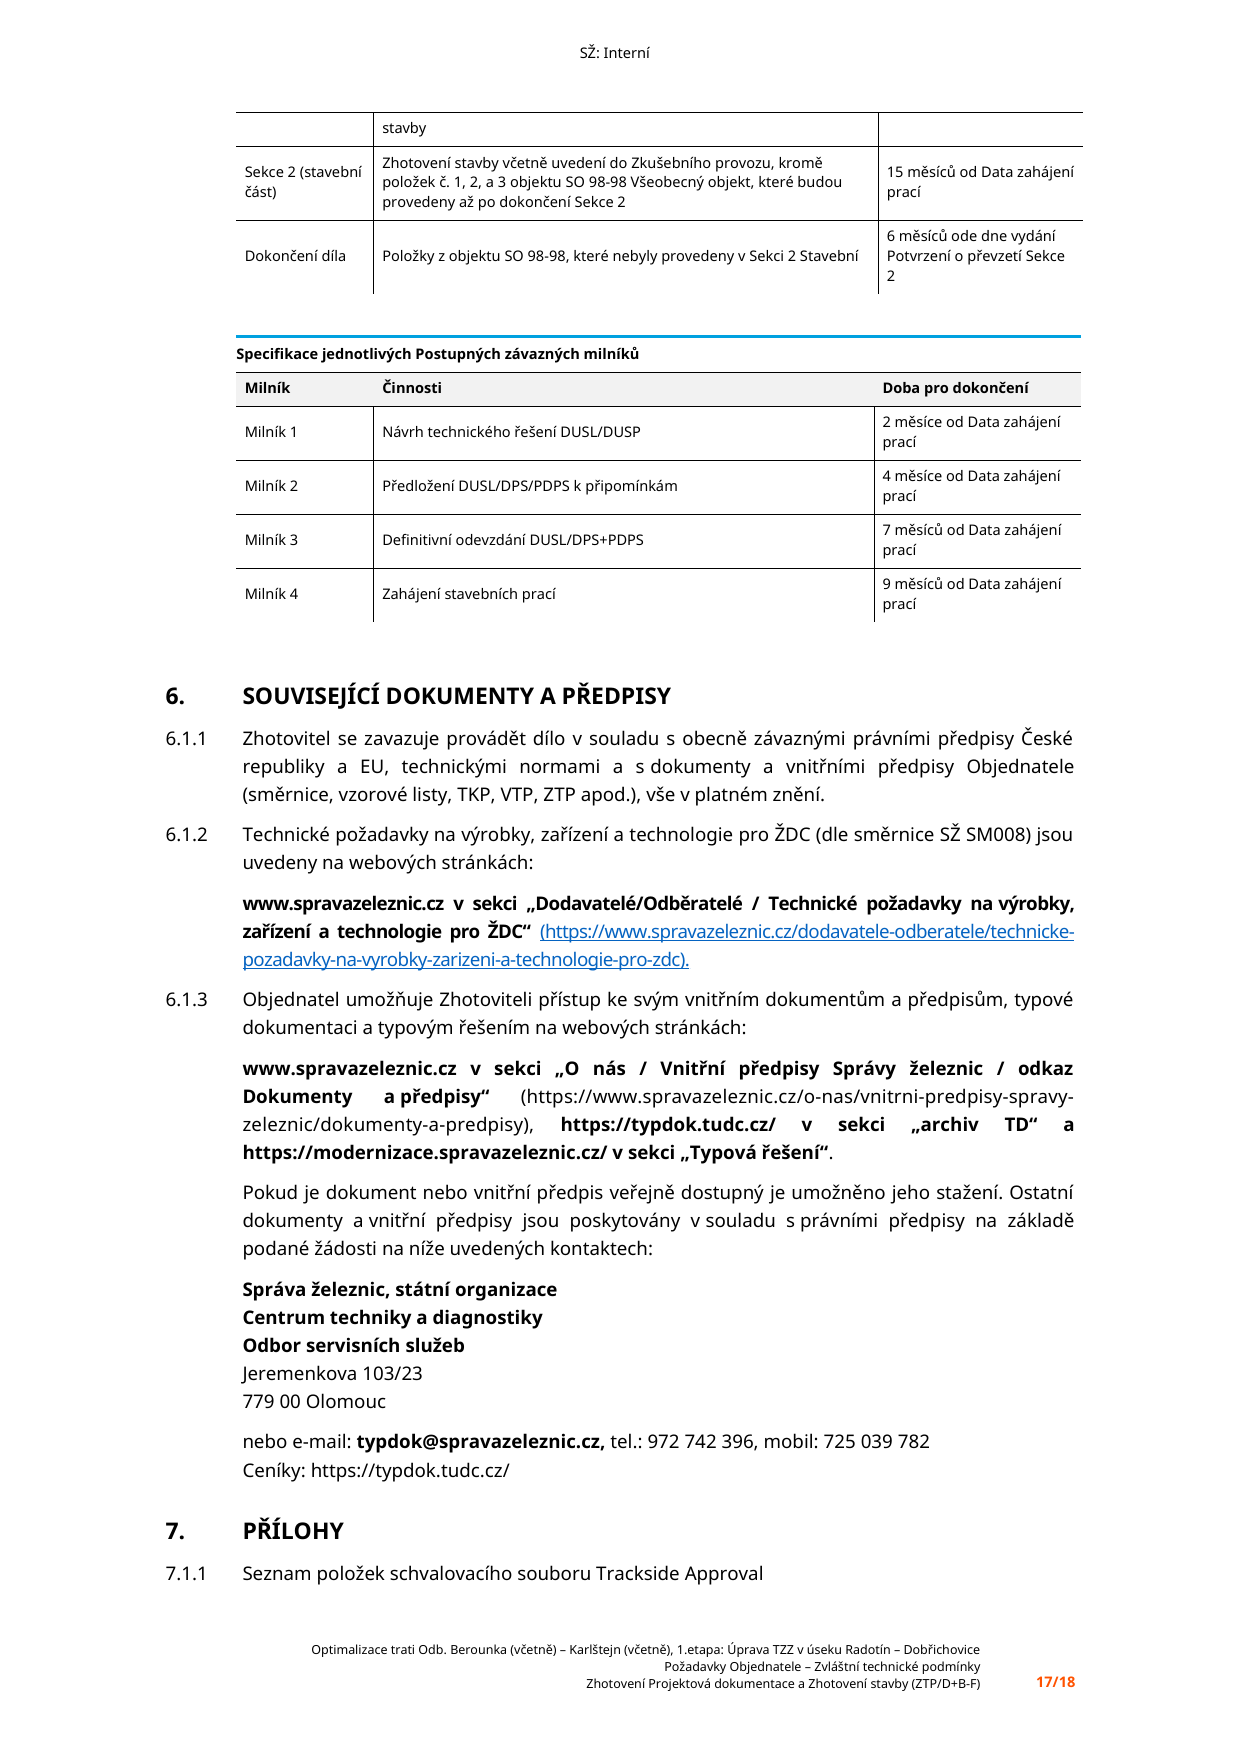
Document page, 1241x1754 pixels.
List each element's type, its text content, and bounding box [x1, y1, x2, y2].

table_cell 7 měsíců od Data zahájení prací [875, 515, 1081, 568]
table_cell Milník 1 [236, 407, 373, 460]
table_header Doba pro dokončení [874, 373, 1081, 406]
text Objednatel umožňuje Zhotoviteli přístup ke svým vnitřním dokumentům a předpisům, typové dokumentaci a typovým řešením na webových stránkách: [165, 987, 1075, 1040]
table_header Činnosti [374, 373, 874, 406]
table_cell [374, 113, 878, 146]
table_cell Položky z objektu SO 98-98, které nebyly provedeny v Sekci 2 Stavební [374, 221, 878, 294]
table_cell Předložení DUSL/DPS/PDPS k připomínkám [374, 461, 874, 514]
table_cell 4 měsíce od Data zahájení prací [875, 461, 1081, 514]
table_cell Zhotovení stavby včetně uvedení do Zkušebního provozu, kromě položek č. 1, 2, a 3 objektu SO 98-98 Všeobecný objekt, které budou provedeny až po dokončení Sekce 2 [374, 147, 878, 220]
text Správa železnic, státní organizace [242, 1276, 1075, 1302]
text Odbor servisních služeb [242, 1332, 1075, 1358]
table_cell Zahájení stavebních prací [374, 569, 874, 622]
table_cell Sekce 2 (stavební část) [236, 147, 373, 220]
table_cell 6 měsíců ode dne vydání Potvrzení o převzetí Sekce 2 [879, 221, 1083, 294]
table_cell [236, 113, 373, 146]
text PŘÍLOHY [165, 1514, 1075, 1546]
table_cell 2 měsíce od Data zahájení prací [875, 407, 1081, 460]
text www.spravazeleznic.cz v sekci „Dodavatelé/Odběratelé / Technické požadavky na výrobky, zařízení a technologie pro ŽDC“ (https://www.spravazeleznic.cz/dodavatele-odberatele/technicke-pozadavky-na-vyrobky-zarizeni-a-technologie-pro-zdc). [242, 890, 1075, 972]
text Pokud je dokument nebo vnitřní předpis veřejně dostupný je umožněno jeho stažení. Ostatní dokumenty a vnitřní předpisy jsou poskytovány v souladu s právními předpisy na základě podané žádosti na níže uvedených kontaktech: [242, 1180, 1075, 1261]
table_cell Milník 4 [236, 569, 373, 622]
text 779 00 Olomouc [242, 1388, 1075, 1414]
text SOUVISEJÍCÍ DOKUMENTY A PŘEDPISY [165, 679, 1075, 711]
table_cell Dokončení díla [236, 221, 373, 294]
table_header Milník [236, 373, 374, 406]
text Centrum techniky a diagnostiky [242, 1304, 1075, 1330]
table_cell 15 měsíců od Data zahájení prací [879, 147, 1083, 220]
table_cell 9 měsíců od Data zahájení prací [875, 569, 1081, 622]
table_cell Milník 2 [236, 461, 373, 514]
table_cell Návrh technického řešení DUSL/DUSP [374, 407, 874, 460]
text Ceníky: https://typdok.tudc.cz/ [242, 1457, 1075, 1482]
text Zhotovitel se zavazuje provádět dílo v souladu s obecně závaznými právními předpisy České republiky a EU, technickými normami a s dokumenty a vnitřními předpisy Objednatele (směrnice, vzorové listy, TKP, VTP, ZTP apod.), vše v platném znění. [165, 725, 1075, 806]
text www.spravazeleznic.cz v sekci „O nás / Vnitřní předpisy Správy železnic / odkaz Dokumenty a předpisy“ (https://www.spravazeleznic.cz/o-nas/vnitrni-predpisy-spravy-zeleznic/dokumenty-a-predpisy), https://typdok.tudc.cz/ v sekci „archiv TD“ a https://modernizace.spravazeleznic.cz/ v sekci „Typová řešení“. [242, 1055, 1075, 1165]
table_cell Definitivní odevzdání DUSL/DPS+PDPS [374, 515, 874, 568]
text Jeremenkova 103/23 [242, 1360, 1075, 1386]
table_cell Milník 3 [236, 515, 373, 568]
text Technické požadavky na výrobky, zařízení a technologie pro ŽDC (dle směrnice SŽ SM008) jsou uvedeny na webových stránkách: [165, 821, 1075, 875]
text nebo e-mail: typdok@spravazeleznic.cz, tel.: 972 742 396, mobil: 725 039 782 [242, 1429, 1075, 1454]
text Specifikace jednotlivých Postupných závazných milníků [236, 338, 1081, 364]
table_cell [879, 113, 1083, 146]
text Seznam položek schvalovacího souboru Trackside Approval [165, 1560, 1075, 1585]
